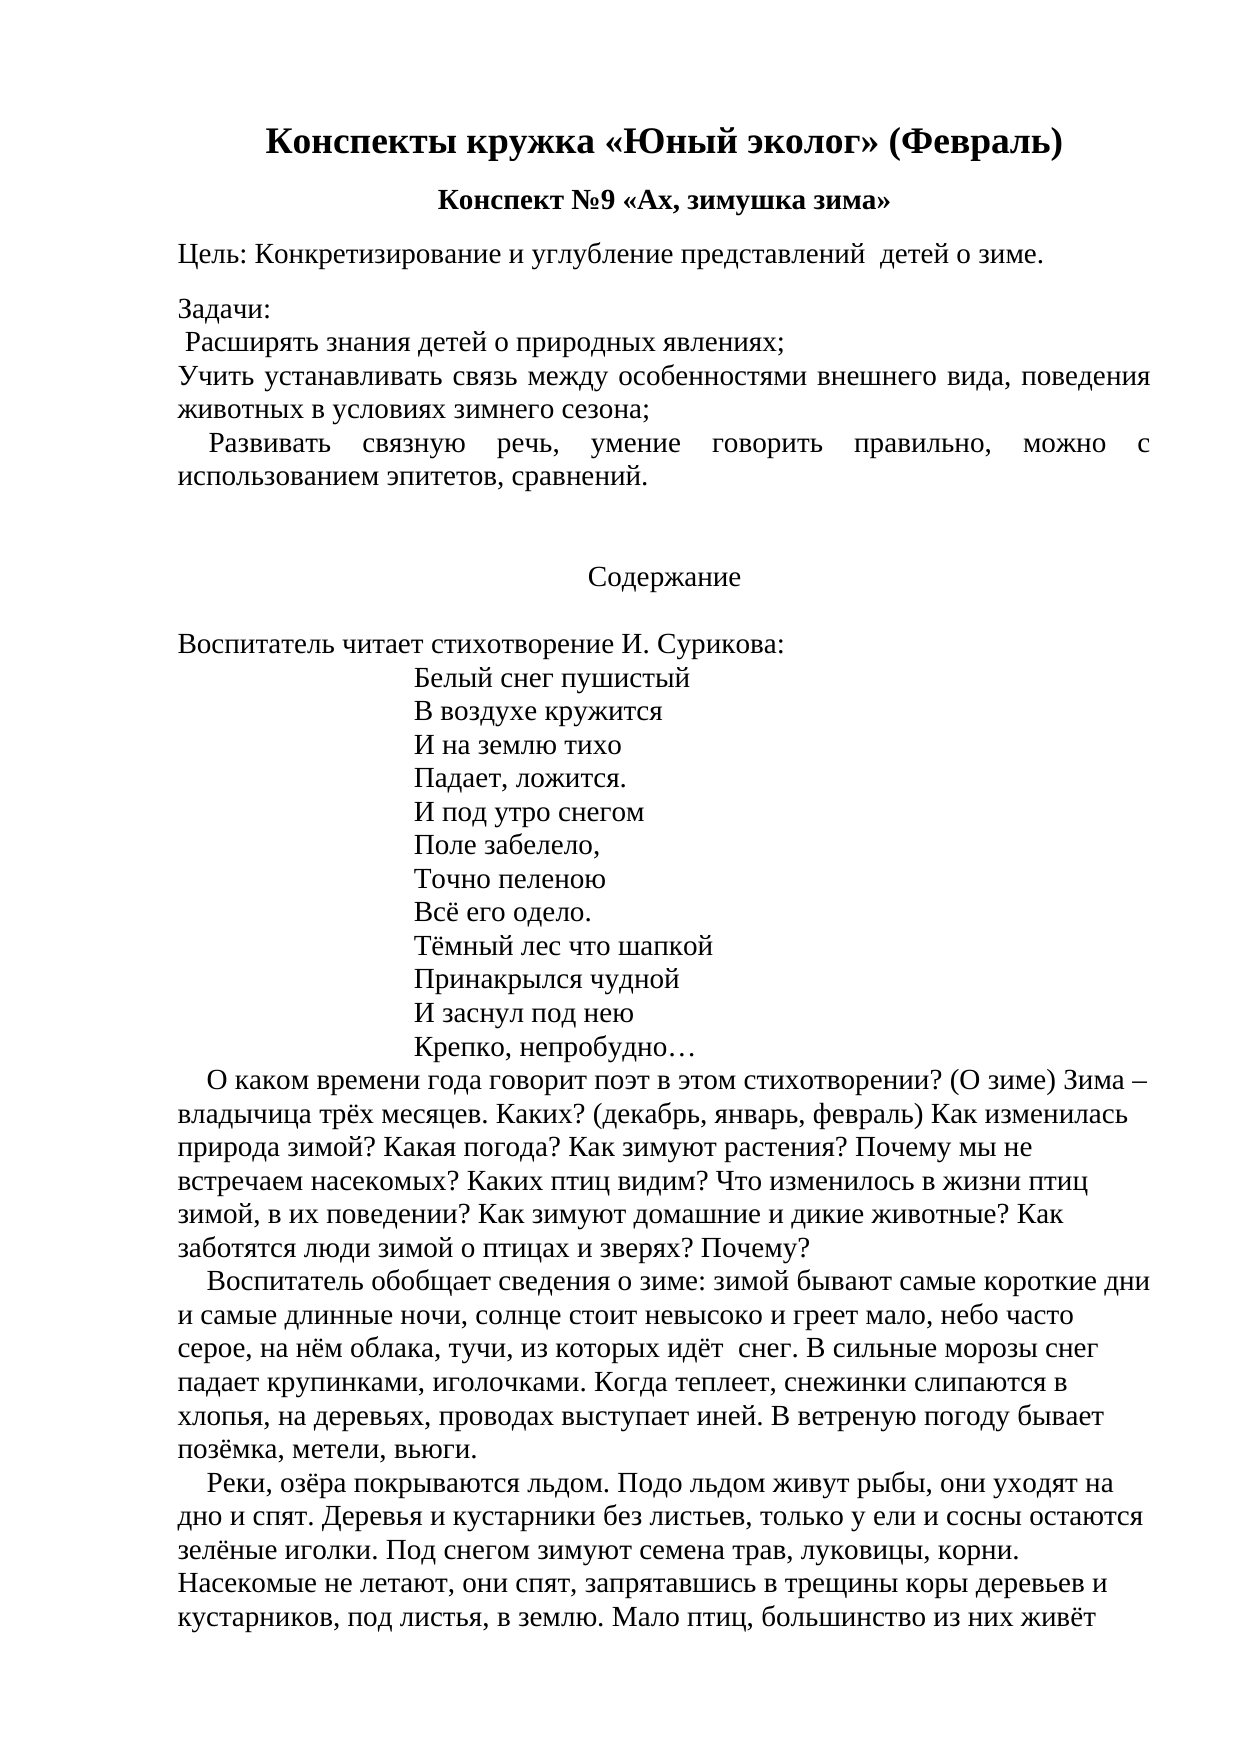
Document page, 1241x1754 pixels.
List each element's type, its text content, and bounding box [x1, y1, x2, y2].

text В воздухе кружится [413, 693, 1152, 727]
text Крепко, непробудно… [413, 1029, 1152, 1062]
text Всё его одело. [413, 894, 1152, 928]
text Учить устанавливать связь между особенностями внешнего вида, поведения животных в условиях зимнего сезона; [177, 358, 1152, 425]
text Содержание [177, 559, 1152, 593]
text Конспекты кружка «Юный эколог» (Февраль) [177, 118, 1152, 161]
text Конспект №9 «Ах, зимушка зима» [177, 182, 1152, 216]
text И под утро снегом [413, 794, 1152, 827]
text Белый снег пушистый [413, 660, 1152, 693]
text Точно пеленою [413, 861, 1152, 894]
text Падает, ложится. [413, 760, 1152, 794]
text Принакрылся чудной [413, 962, 1152, 995]
text И заснул под нею [413, 995, 1152, 1029]
text Задачи: [177, 291, 1152, 324]
text Развивать связную речь, умение говорить правильно, можно с использованием эпитетов, сравнений. [177, 425, 1152, 492]
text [177, 1465, 1152, 1632]
text О каком времени года говорит поэт в этом стихотворении? (О зиме) Зима – владычица трёх месяцев. Каких? (декабрь, январь, февраль) Как изменилась природа зимой? Какая погода? Как зимуют растения? Почему мы не встречаем насекомых? Каких птиц видим? Что изменилось в жизни птиц зимой, в их поведении? Как зимуют домашние и дикие животные? Как заботятся люди зимой о птицах и зверях? Почему? [177, 1062, 1152, 1263]
text Воспитатель читает стихотворение И. Сурикова: [177, 626, 1152, 660]
text Расширять знания детей о природных явлениях; [177, 324, 1152, 358]
text Воспитатель обобщает сведения о зиме: зимой бывают самые короткие дни и самые длинные ночи, солнце стоит невысоко и греет мало, небо часто серое, на нём облака, тучи, из которых идёт снег. В сильные морозы снег падает крупинками, иголочками. Когда теплеет, снежинки слипаются в хлопья, на деревьях, проводах выступает иней. В ветреную погоду бывает позёмка, метели, вьюги. [177, 1263, 1152, 1465]
text Цель: Конкретизирование и углубление представлений детей о зиме. [177, 236, 1152, 270]
text Тёмный лес что шапкой [413, 928, 1152, 962]
text И на землю тихо [413, 727, 1152, 760]
text Поле забелело, [413, 827, 1152, 861]
